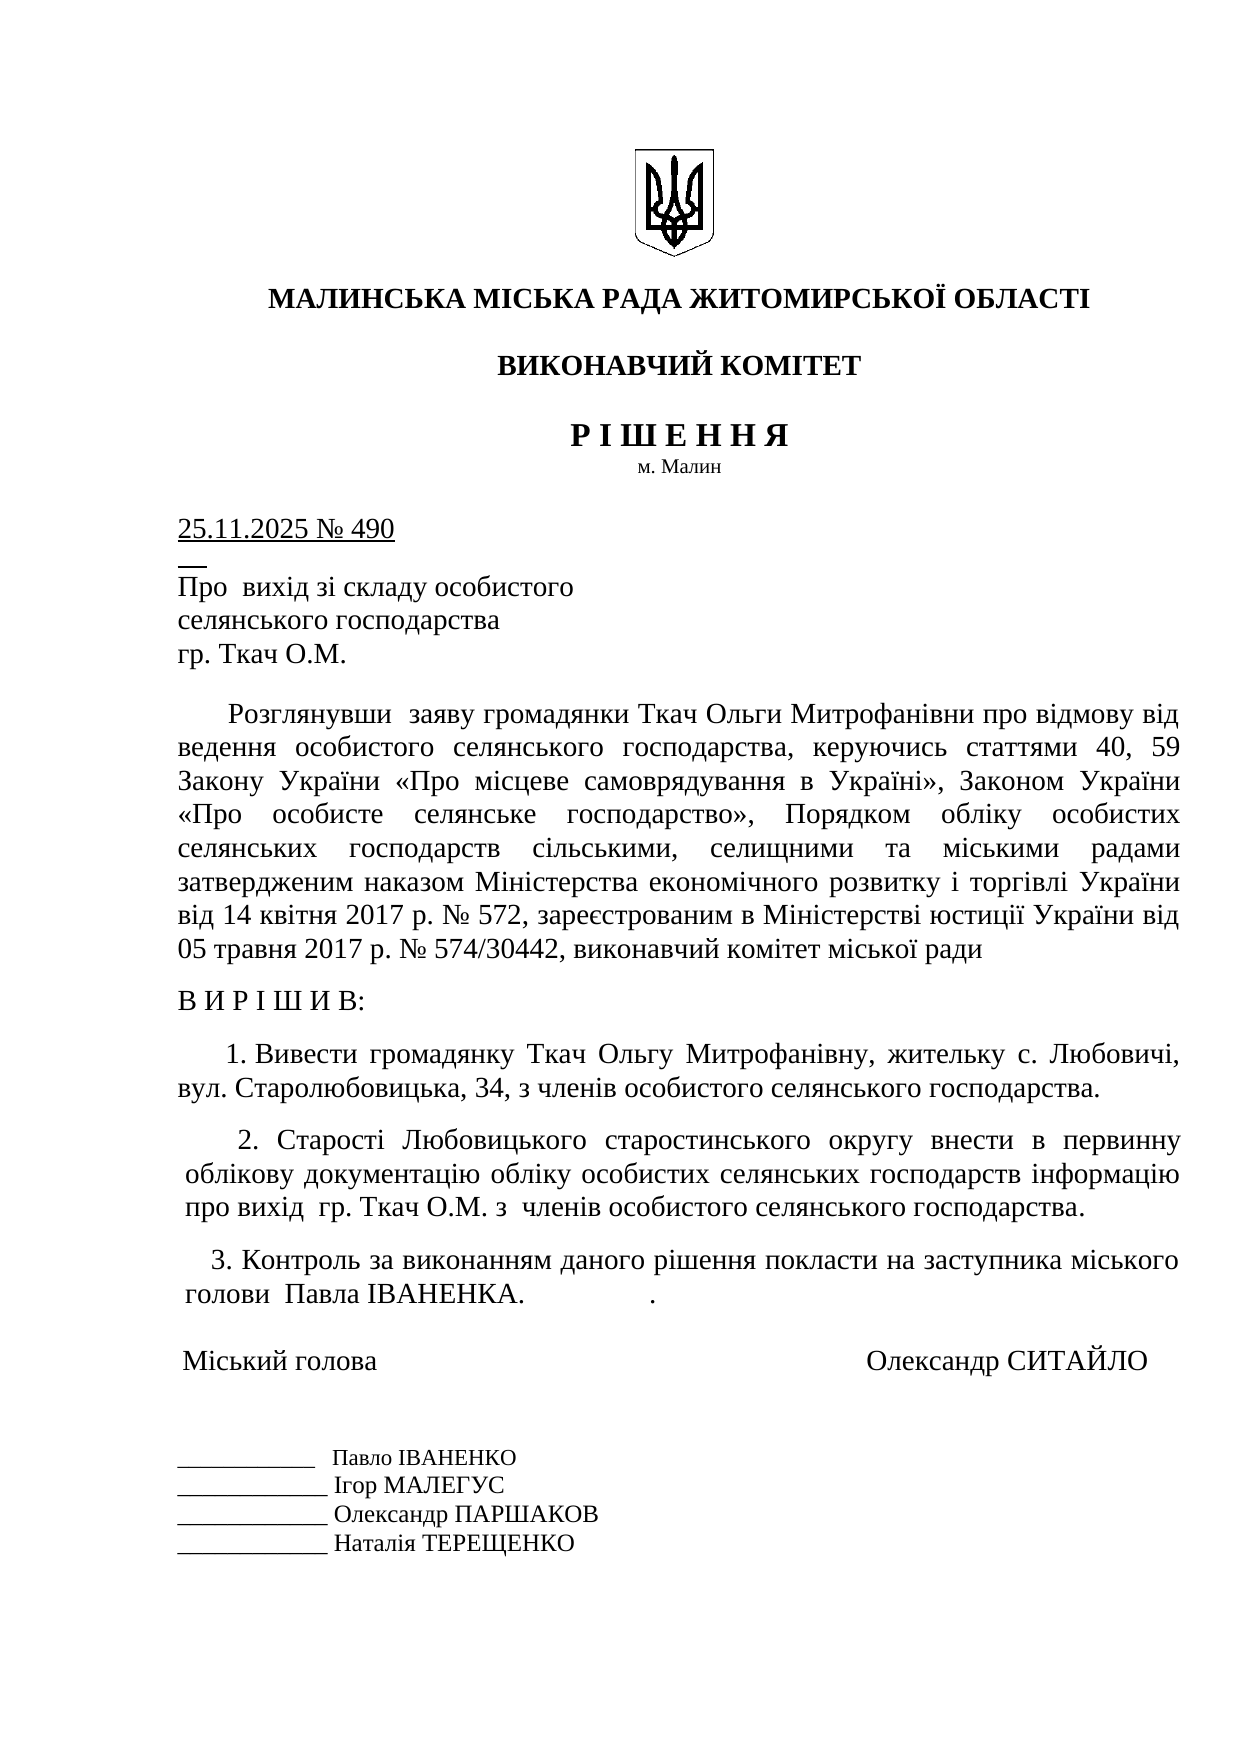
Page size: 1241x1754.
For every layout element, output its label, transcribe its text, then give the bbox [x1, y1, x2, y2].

text ____________ Наталія ТЕРЕЩЕНКО [177, 1528, 1181, 1556]
text ____________ Ігор МАЛЕГУС [177, 1470, 1181, 1499]
text гр. Ткач О.М. [177, 636, 1181, 669]
text Міський голова Олександр СИТАЙЛО [177, 1343, 1181, 1376]
text В И Р І Ш И В: [177, 983, 1181, 1017]
text ____________ Олександр ПАРШАКОВ [177, 1499, 1181, 1528]
picture [633, 148, 714, 258]
text Розглянувши заяву громадянки Ткач Ольги Митрофанівни про відмову від ведення особистого селянського господарства, керуючись статтями 40, 59 Закону України «Про місцеве самоврядування в Україні», Законом України «Про особисте селянське господарство», Порядком обліку особистих селянських господарств сільськими, селищними та міськими радами затвердженим наказом Міністерства економічного розвитку і торгівлі України від 14 квітня 2017 р. № 572, зареєстрованим в Міністерстві юстиції України від 05 травня 2017 р. № 574/30442, виконавчий комітет міської ради [177, 696, 1181, 964]
text селянського господарства [177, 602, 1181, 636]
text Про вихід зі складу особистого [177, 569, 1181, 602]
subtitle ВИКОНАВЧИЙ КОМІТЕТ [177, 348, 1181, 382]
text м. Малин [177, 454, 1181, 478]
text МАЛИНСЬКА МІСЬКА РАДА ЖИТОМИРСЬКОЇ ОБЛАСТІ [177, 281, 1181, 315]
subtitle Р І Ш Е Н Н Я [177, 415, 1181, 454]
text ____________ Павло ІВАНЕНКО [177, 1444, 1181, 1470]
text 25.11.2025 № 490 [177, 511, 1181, 545]
text 1. Вивести громадянку Ткач Ольгу Митрофанівну, жительку с. Любовичі, вул. Старолюбовицька, 34, з членів особистого селянського господарства. [177, 1036, 1181, 1103]
text 3. Контроль за виконанням даного рішення покласти на заступника міського голови Павла ІВАНЕНКА. . [185, 1242, 1181, 1309]
text 2. Старості Любовицького старостинського округу внести в первинну облікову документацію обліку особистих селянських господарств інформацію про вихід гр. Ткач О.М. з членів особистого селянського господарства. [185, 1122, 1181, 1223]
